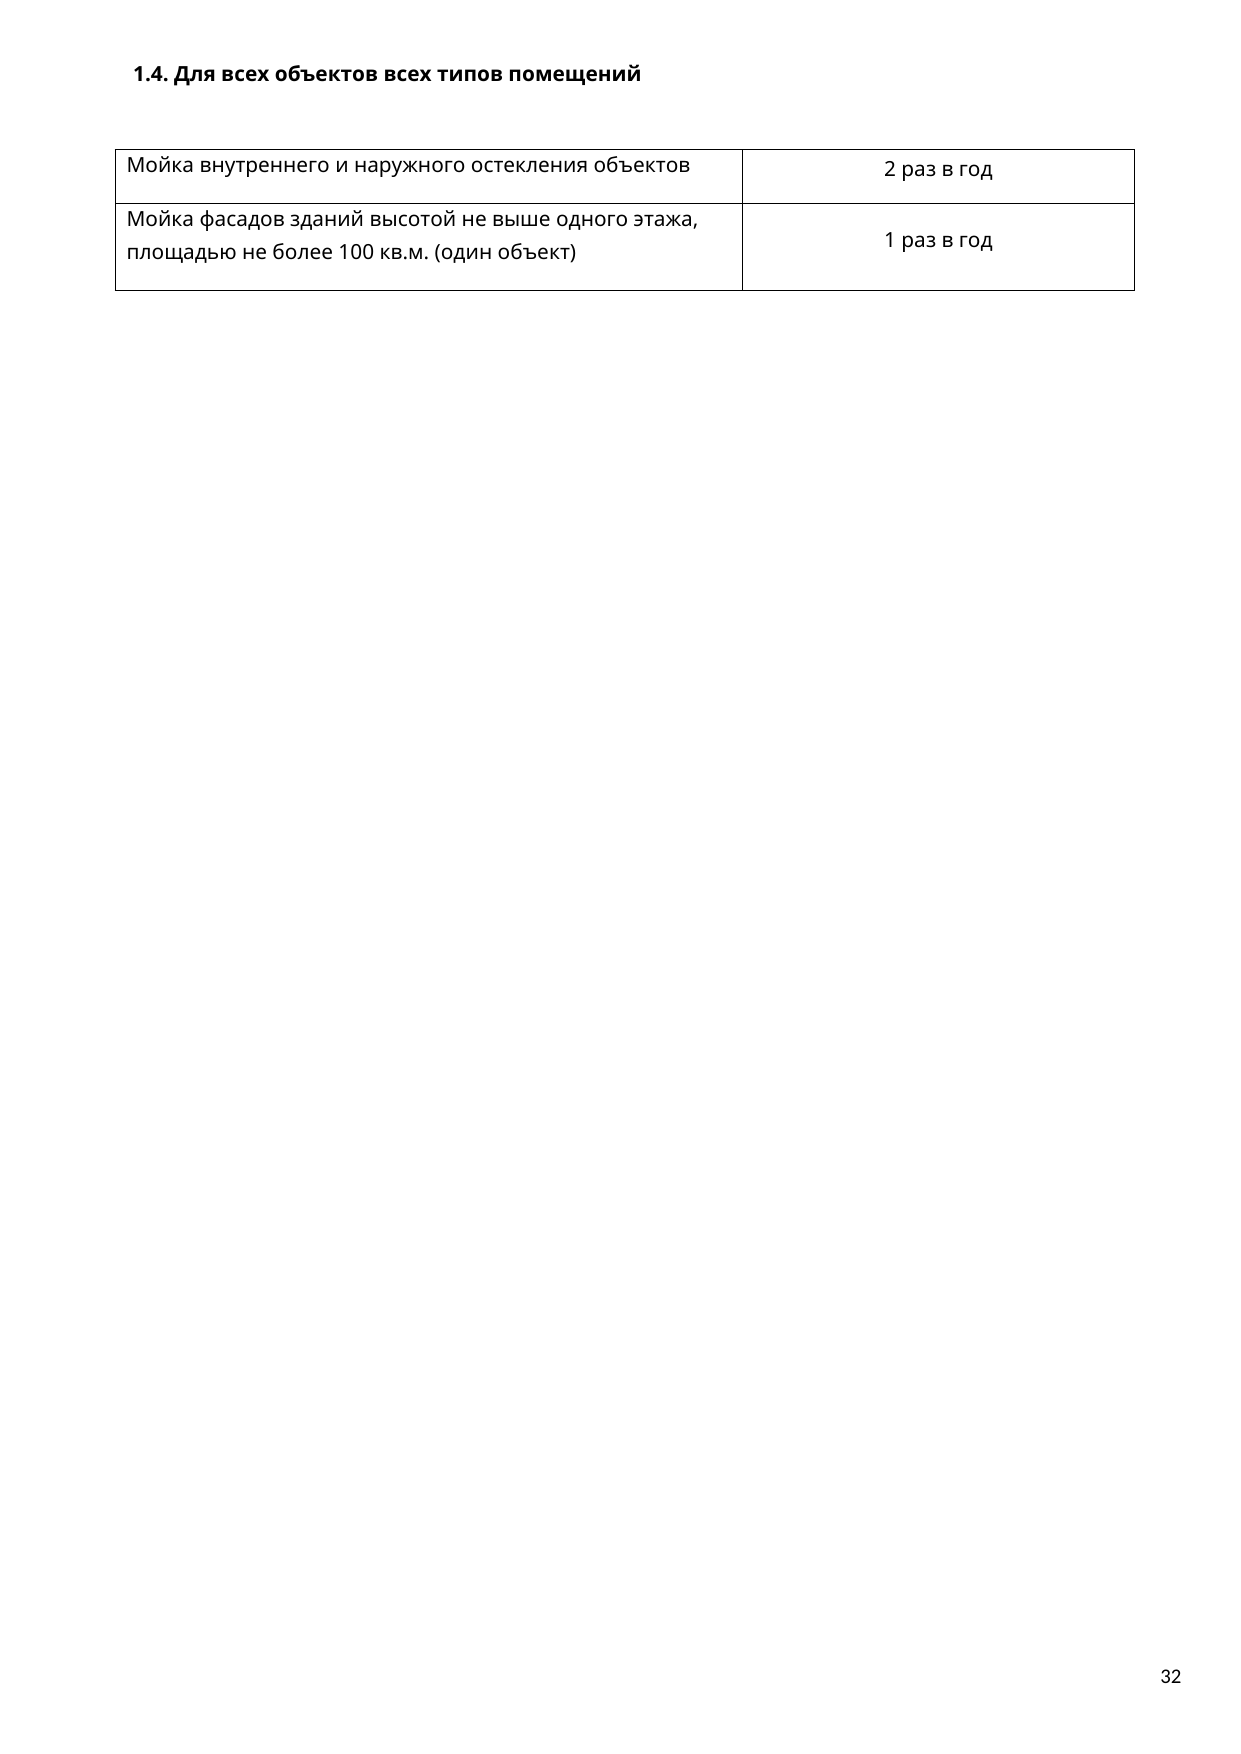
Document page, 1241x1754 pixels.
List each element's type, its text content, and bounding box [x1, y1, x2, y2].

table_cell Мойка фасадов зданий высотой не выше одного этажа, площадью не более 100 кв.м. (один объект) [116, 204, 742, 290]
table_header 2 раз в год [743, 150, 1134, 203]
table_header Мойка внутреннего и наружного остекления объектов [116, 150, 742, 203]
table_cell 1 раз в год [743, 204, 1134, 290]
text 1.4. Для всех объектов всех типов помещений [133, 59, 1181, 88]
